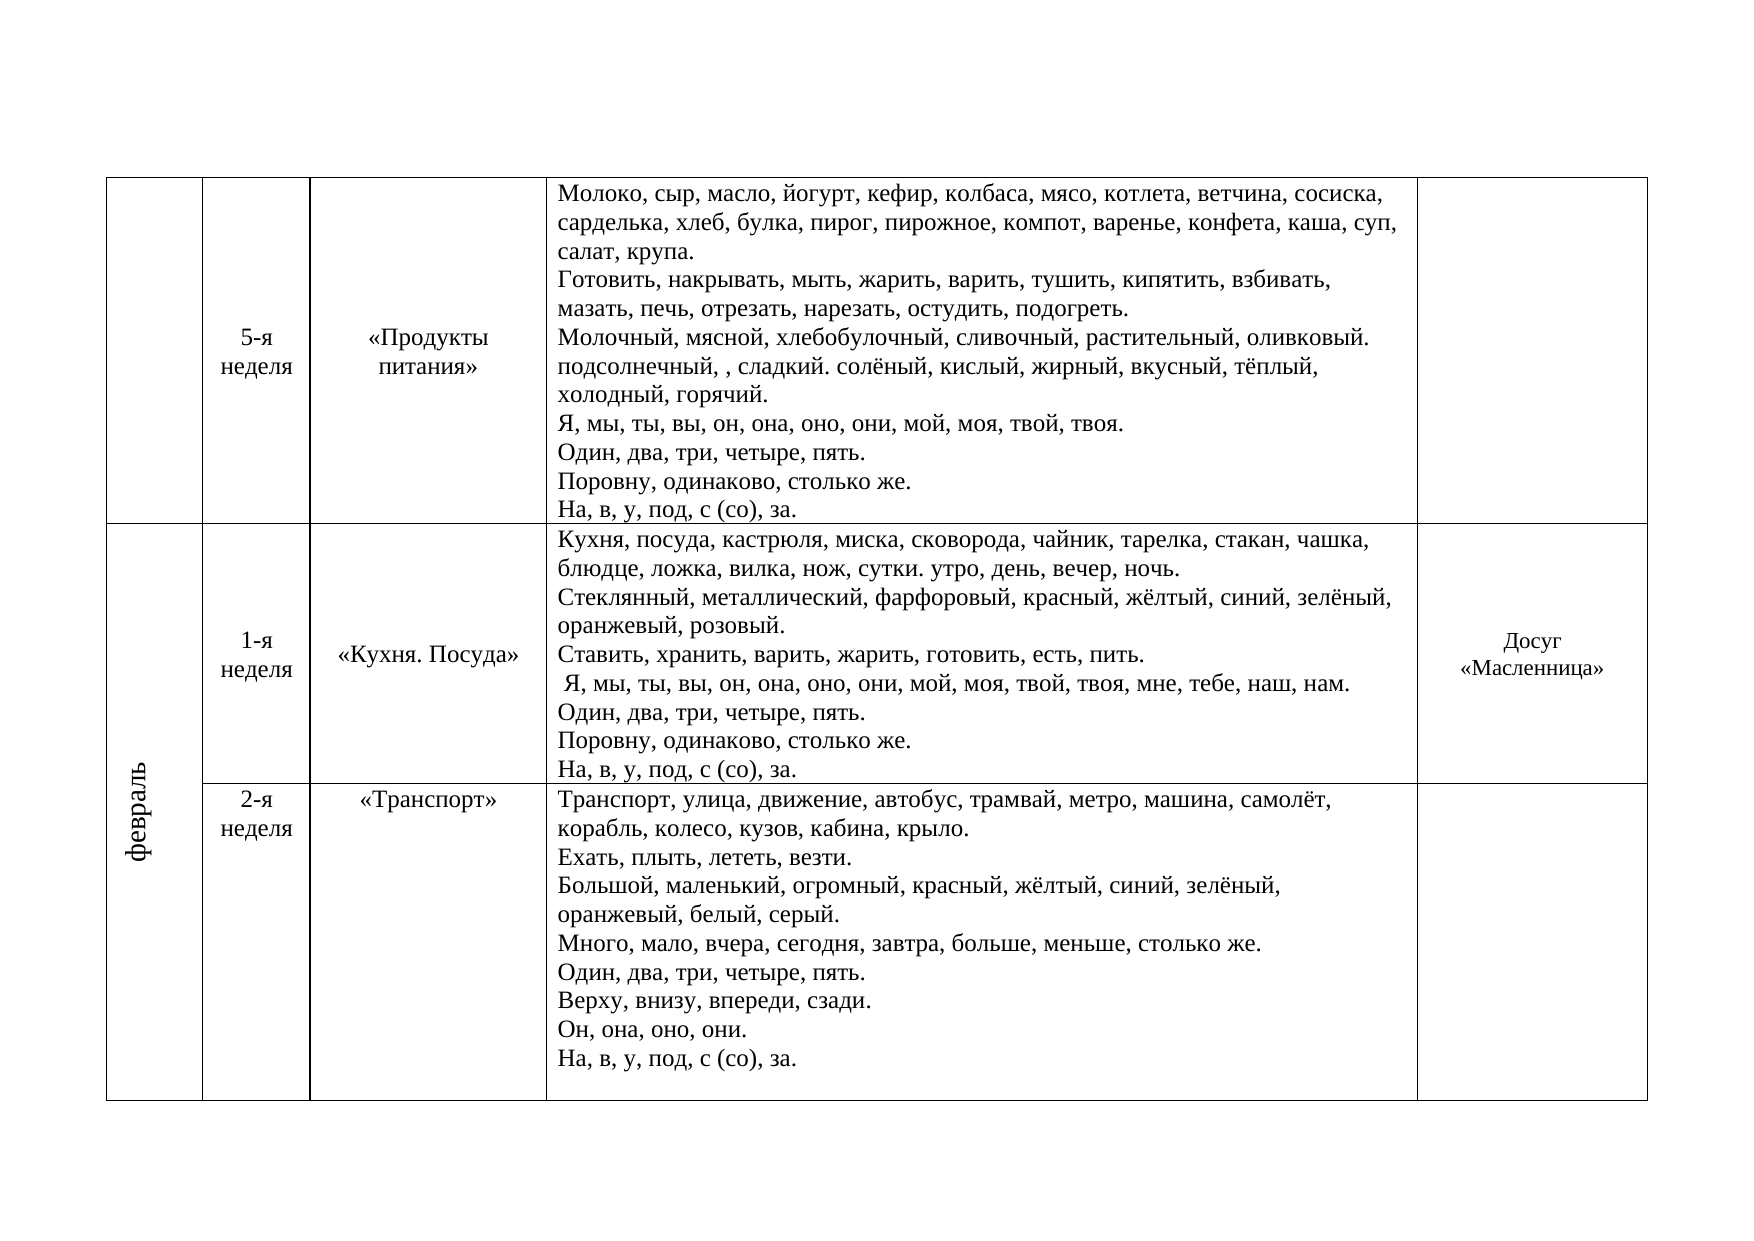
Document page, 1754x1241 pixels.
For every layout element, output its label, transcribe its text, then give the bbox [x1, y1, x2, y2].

table_cell Досуг «Масленница» [1418, 524, 1647, 783]
table_cell Транспорт, улица, движение, автобус, трамвай, метро, машина, самолёт, корабль, колесо, кузов, кабина, крыло. Ехать, плыть, лететь, везти. Большой, маленький, огромный, красный, жёлтый, синий, зелёный, оранжевый, белый, серый. Много, мало, вчера, сегодня, завтра, больше, меньше, столько же. Один, два, три, четыре, пять. Верху, внизу, впереди, сзади. Он, она, оно, они. На, в, у, под, с (со), за. [547, 784, 1417, 1100]
table_cell [1418, 178, 1647, 523]
table_cell февраль [107, 524, 202, 1100]
table_cell «Транспорт» [311, 784, 546, 1100]
table_cell «Продукты питания» [311, 178, 546, 523]
table_cell 5-я неделя [203, 178, 309, 523]
table_cell 1-я неделя [203, 524, 309, 783]
table_cell 2-я неделя [203, 784, 309, 1100]
table_cell Молоко, сыр, масло, йогурт, кефир, колбаса, мясо, котлета, ветчина, сосиска, сарделька, хлеб, булка, пирог, пирожное, компот, варенье, конфета, каша, суп, салат, крупа. Готовить, накрывать, мыть, жарить, варить, тушить, кипятить, взбивать, мазать, печь, отрезать, нарезать, остудить, подогреть. Молочный, мясной, хлебобулочный, сливочный, растительный, оливковый. подсолнечный, , сладкий. солёный, кислый, жирный, вкусный, тёплый, холодный, горячий. Я, мы, ты, вы, он, она, оно, они, мой, моя, твой, твоя. Один, два, три, четыре, пять. Поровну, одинаково, столько же. На, в, у, под, с (со), за. [547, 178, 1417, 523]
table_cell «Кухня. Посуда» [311, 524, 546, 783]
table_cell Кухня, посуда, кастрюля, миска, сковорода, чайник, тарелка, стакан, чашка, блюдце, ложка, вилка, нож, сутки. утро, день, вечер, ночь. Стеклянный, металлический, фарфоровый, красный, жёлтый, синий, зелёный, оранжевый, розовый. Ставить, хранить, варить, жарить, готовить, есть, пить. Я, мы, ты, вы, он, она, оно, они, мой, моя, твой, твоя, мне, тебе, наш, нам. Один, два, три, четыре, пять. Поровну, одинаково, столько же. На, в, у, под, с (со), за. [547, 524, 1417, 783]
table_cell [1418, 784, 1647, 1100]
